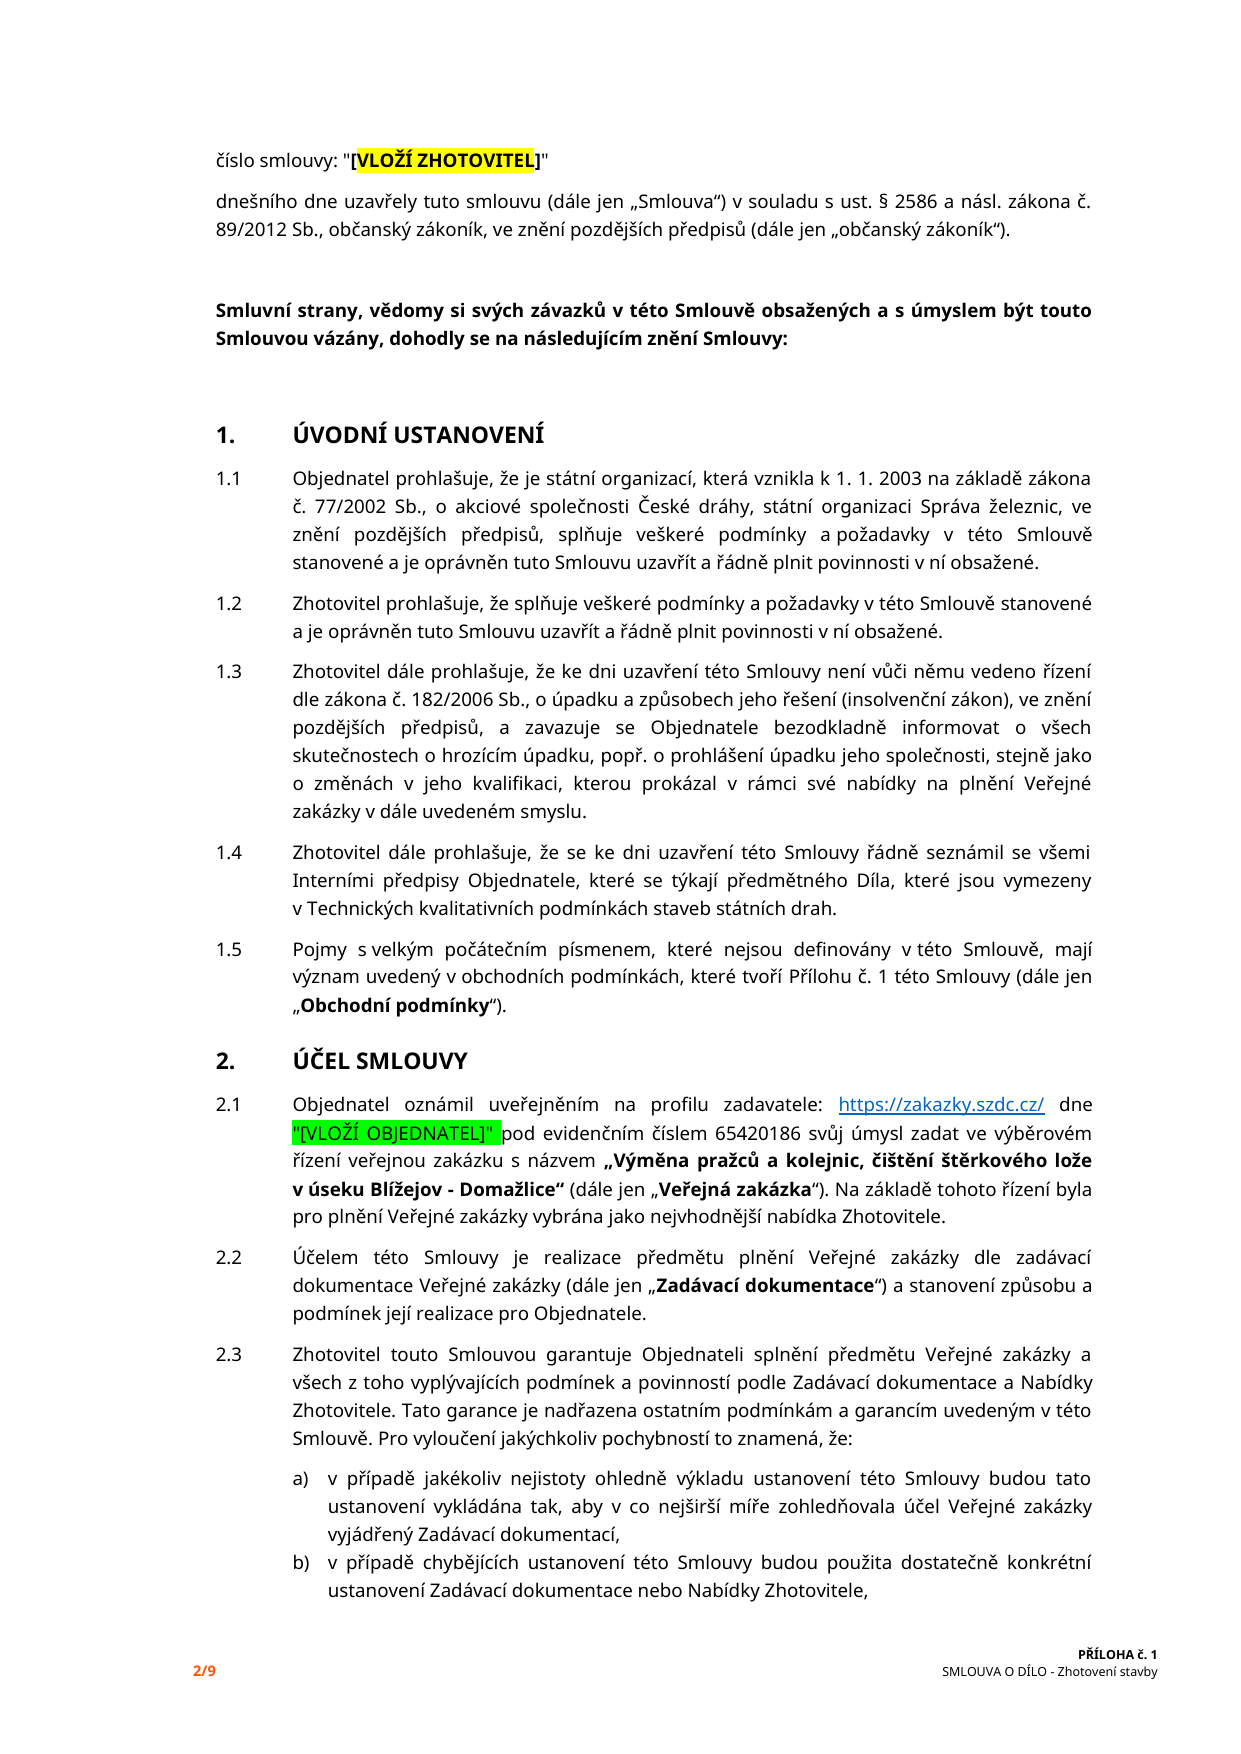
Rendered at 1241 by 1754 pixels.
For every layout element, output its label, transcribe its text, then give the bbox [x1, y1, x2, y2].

text Zhotovitel dále prohlašuje, že se ke dni uzavření této Smlouvy řádně seznámil se všemi Interními předpisy Objednatele, které se týkají předmětného Díla, které jsou vymezeny v Technických kvalitativních podmínkách staveb státních drah. [216, 839, 1093, 921]
text v případě jakékoliv nejistoty ohledně výkladu ustanovení této Smlouvy budou tato ustanovení vykládána tak, aby v co nejširší míře zohledňovala účel Veřejné zakázky vyjádřený Zadávací dokumentací, [292, 1466, 1093, 1547]
text Zhotovitel touto Smlouvou garantuje Objednateli splnění předmětu Veřejné zakázky a všech z toho vyplývajících podmínek a povinností podle Zadávací dokumentace a Nabídky Zhotovitele. Tato garance je nadřazena ostatním podmínkám a garancím uvedeným v této Smlouvě. Pro vyloučení jakýchkoliv pochybností to znamená, že: [216, 1341, 1093, 1451]
text dnešního dne uzavřely tuto smlouvu (dále jen „Smlouva“) v souladu s ust. § 2586 a násl. zákona č. 89/2012 Sb., občanský zákoník, ve znění pozdějších předpisů (dále jen „občanský zákoník“). [216, 188, 1093, 242]
text ÚČEL SMLOUVY [216, 1045, 1093, 1076]
text ÚVODNÍ USTANOVENÍ [216, 419, 1093, 450]
text Smluvní strany, vědomy si svých závazků v této Smlouvě obsažených a s úmyslem být touto Smlouvou vázány, dohodly se na následujícím znění Smlouvy: [216, 297, 1093, 351]
text Účelem této Smlouvy je realizace předmětu plnění Veřejné zakázky dle zadávací dokumentace Veřejné zakázky (dále jen „Zadávací dokumentace“) a stanovení způsobu a podmínek její realizace pro Objednatele. [216, 1244, 1093, 1326]
text Zhotovitel prohlašuje, že splňuje veškeré podmínky a požadavky v této Smlouvě stanovené a je oprávněn tuto Smlouvu uzavřít a řádně plnit povinnosti v ní obsažené. [216, 590, 1093, 644]
text číslo smlouvy: "[VLOŽÍ ZHOTOVITEL]" [216, 147, 1093, 173]
text v případě chybějících ustanovení této Smlouvy budou použita dostatečně konkrétní ustanovení Zadávací dokumentace nebo Nabídky Zhotovitele, [292, 1549, 1093, 1603]
text Objednatel prohlašuje, že je státní organizací, která vznikla k 1. 1. 2003 na základě zákona č. 77/2002 Sb., o akciové společnosti České dráhy, státní organizaci Správa železnic, ve znění pozdějších předpisů, splňuje veškeré podmínky a požadavky v této Smlouvě stanovené a je oprávněn tuto Smlouvu uzavřít a řádně plnit povinnosti v ní obsažené. [216, 466, 1093, 575]
text Zhotovitel dále prohlašuje, že ke dni uzavření této Smlouvy není vůči němu vedeno řízení dle zákona č. 182/2006 Sb., o úpadku a způsobech jeho řešení (insolvenční zákon), ve znění pozdějších předpisů, a zavazuje se Objednatele bezodkladně informovat o všech skutečnostech o hrozícím úpadku, popř. o prohlášení úpadku jeho společnosti, stejně jako o změnách v jeho kvalifikaci, kterou prokázal v rámci své nabídky na plnění Veřejné zakázky v dále uvedeném smyslu. [216, 659, 1093, 824]
text Pojmy s velkým počátečním písmenem, které nejsou definovány v této Smlouvě, mají význam uvedený v obchodních podmínkách, které tvoří Přílohu č. 1 této Smlouvy (dále jen „Obchodní podmínky“). [216, 936, 1093, 1017]
text Objednatel oznámil uveřejněním na profilu zadavatele: https://zakazky.szdc.cz/ dne pod evidenčním číslem 65420186 svůj úmysl zadat ve výběrovém řízení veřejnou zakázku s názvem „Výměna pražců a kolejnic, čištění štěrkového lože v úseku Blížejov - Domažlice“ (dále jen „Veřejná zakázka“). Na základě tohoto řízení byla pro plnění Veřejné zakázky vybrána jako nejvhodnější nabídka Zhotovitele. [216, 1092, 1093, 1229]
